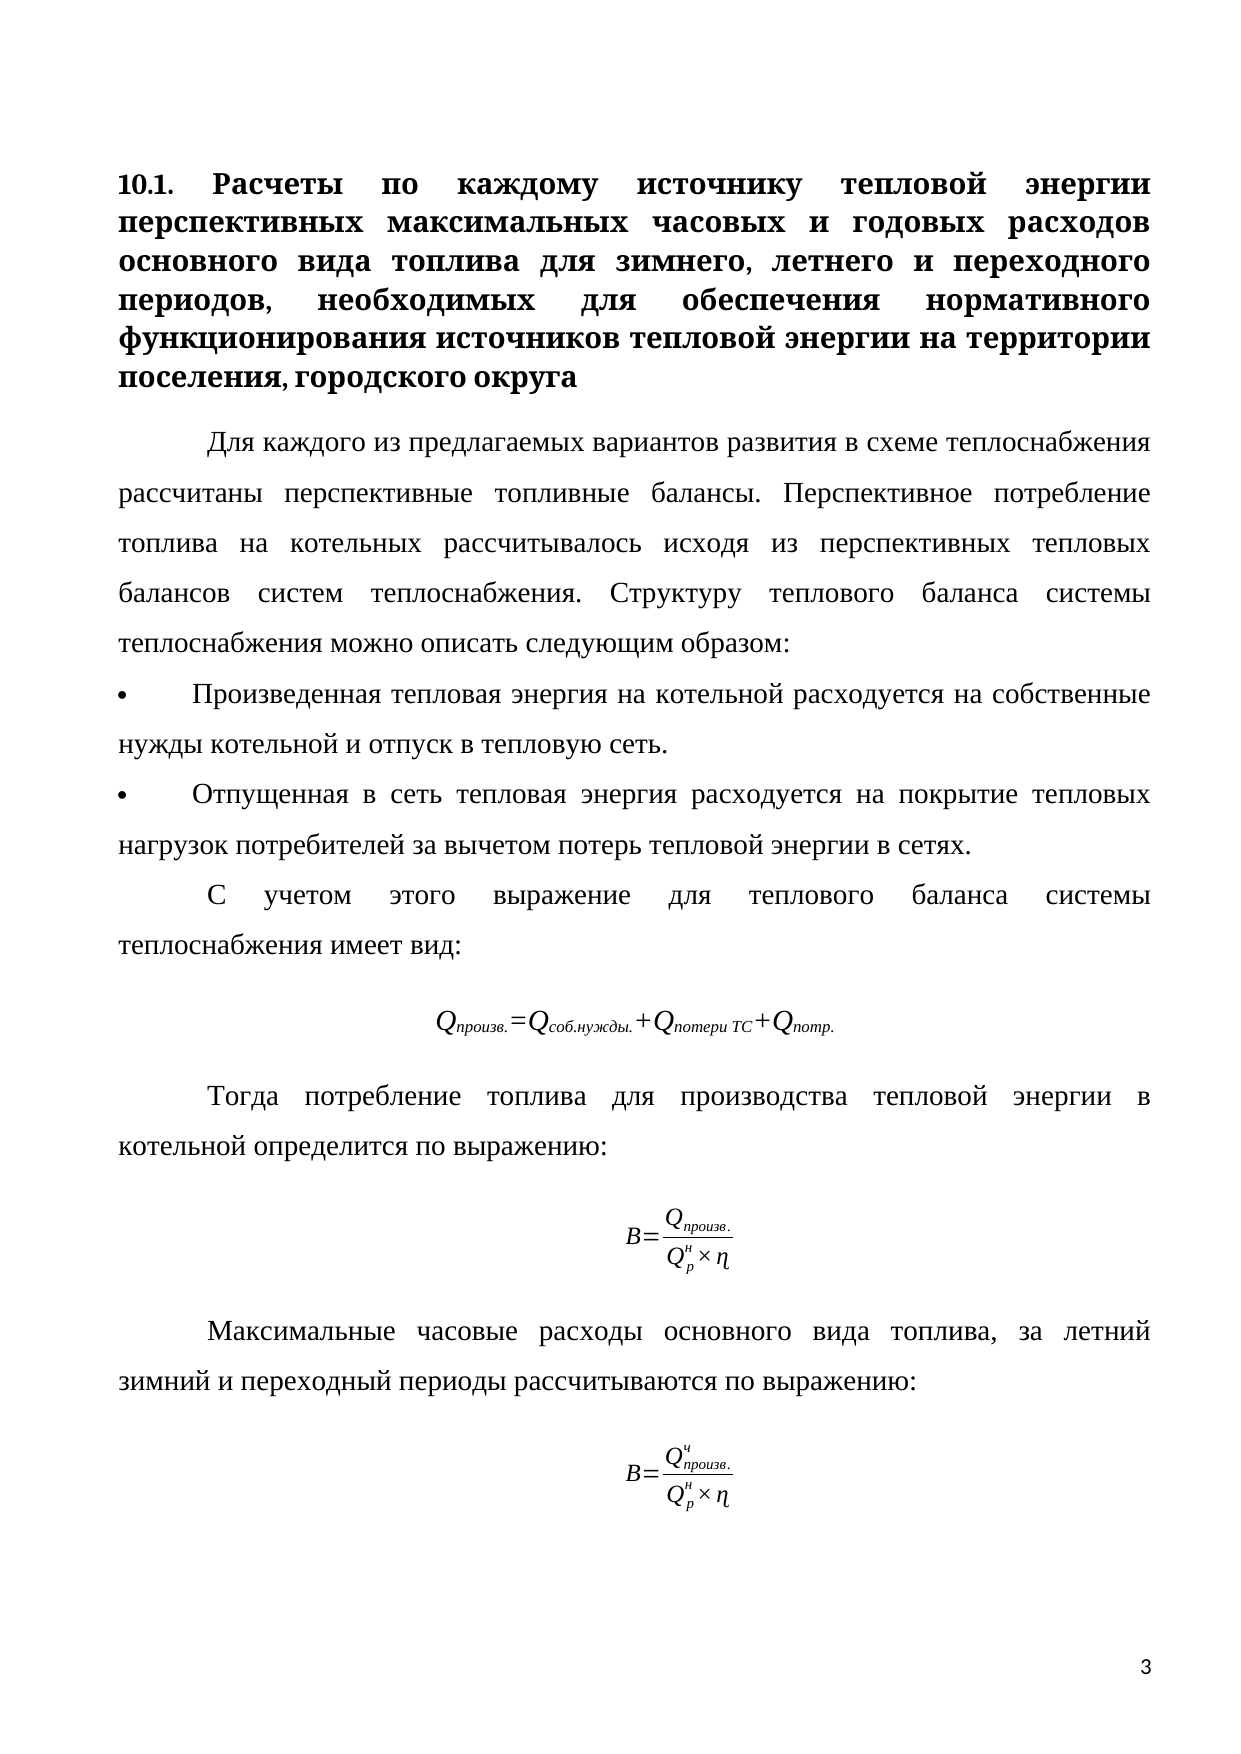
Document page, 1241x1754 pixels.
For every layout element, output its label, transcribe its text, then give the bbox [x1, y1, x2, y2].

list Отпущенная в сеть тепловая энергия расходуется на покрытие тепловых нагрузок потребителей за вычетом потерь тепловой энергии в сетях. [118, 777, 1152, 860]
text С учетом этого выражение для теплового баланса системы теплоснабжения имеет вид: [118, 877, 1152, 961]
text Максимальные часовые расходы основного вида топлива, за летний зимний и переходный периоды рассчитываются по выражению: [118, 1313, 1152, 1396]
text Для каждого из предлагаемых вариантов развития в схеме теплоснабжения рассчитаны перспективные топливные балансы. Перспективное потребление топлива на котельных рассчитывалось исходя из перспективных тепловых балансов систем теплоснабжения. Структуру теплового баланса системы теплоснабжения можно описать следующим образом: [118, 424, 1152, 659]
text Qпроизв.=Qсоб.нужды.+Qпотери ТС+Qпотр. [118, 1003, 1152, 1036]
list Произведенная тепловая энергия на котельной расходуется на собственные нужды котельной и отпуск в тепловую сеть. [118, 676, 1152, 760]
subtitle 10.1. Расчеты по каждому источнику тепловой энергии перспективных максимальных часовых и годовых расходов основного вида топлива для зимнего, летнего и переходного периодов, необходимых для обеспечения нормативного функционирования источников тепловой энергии на территории поселения, городского округа [118, 168, 1152, 394]
text Тогда потребление топлива для производства тепловой энергии в котельной определится по выражению: [118, 1078, 1152, 1162]
